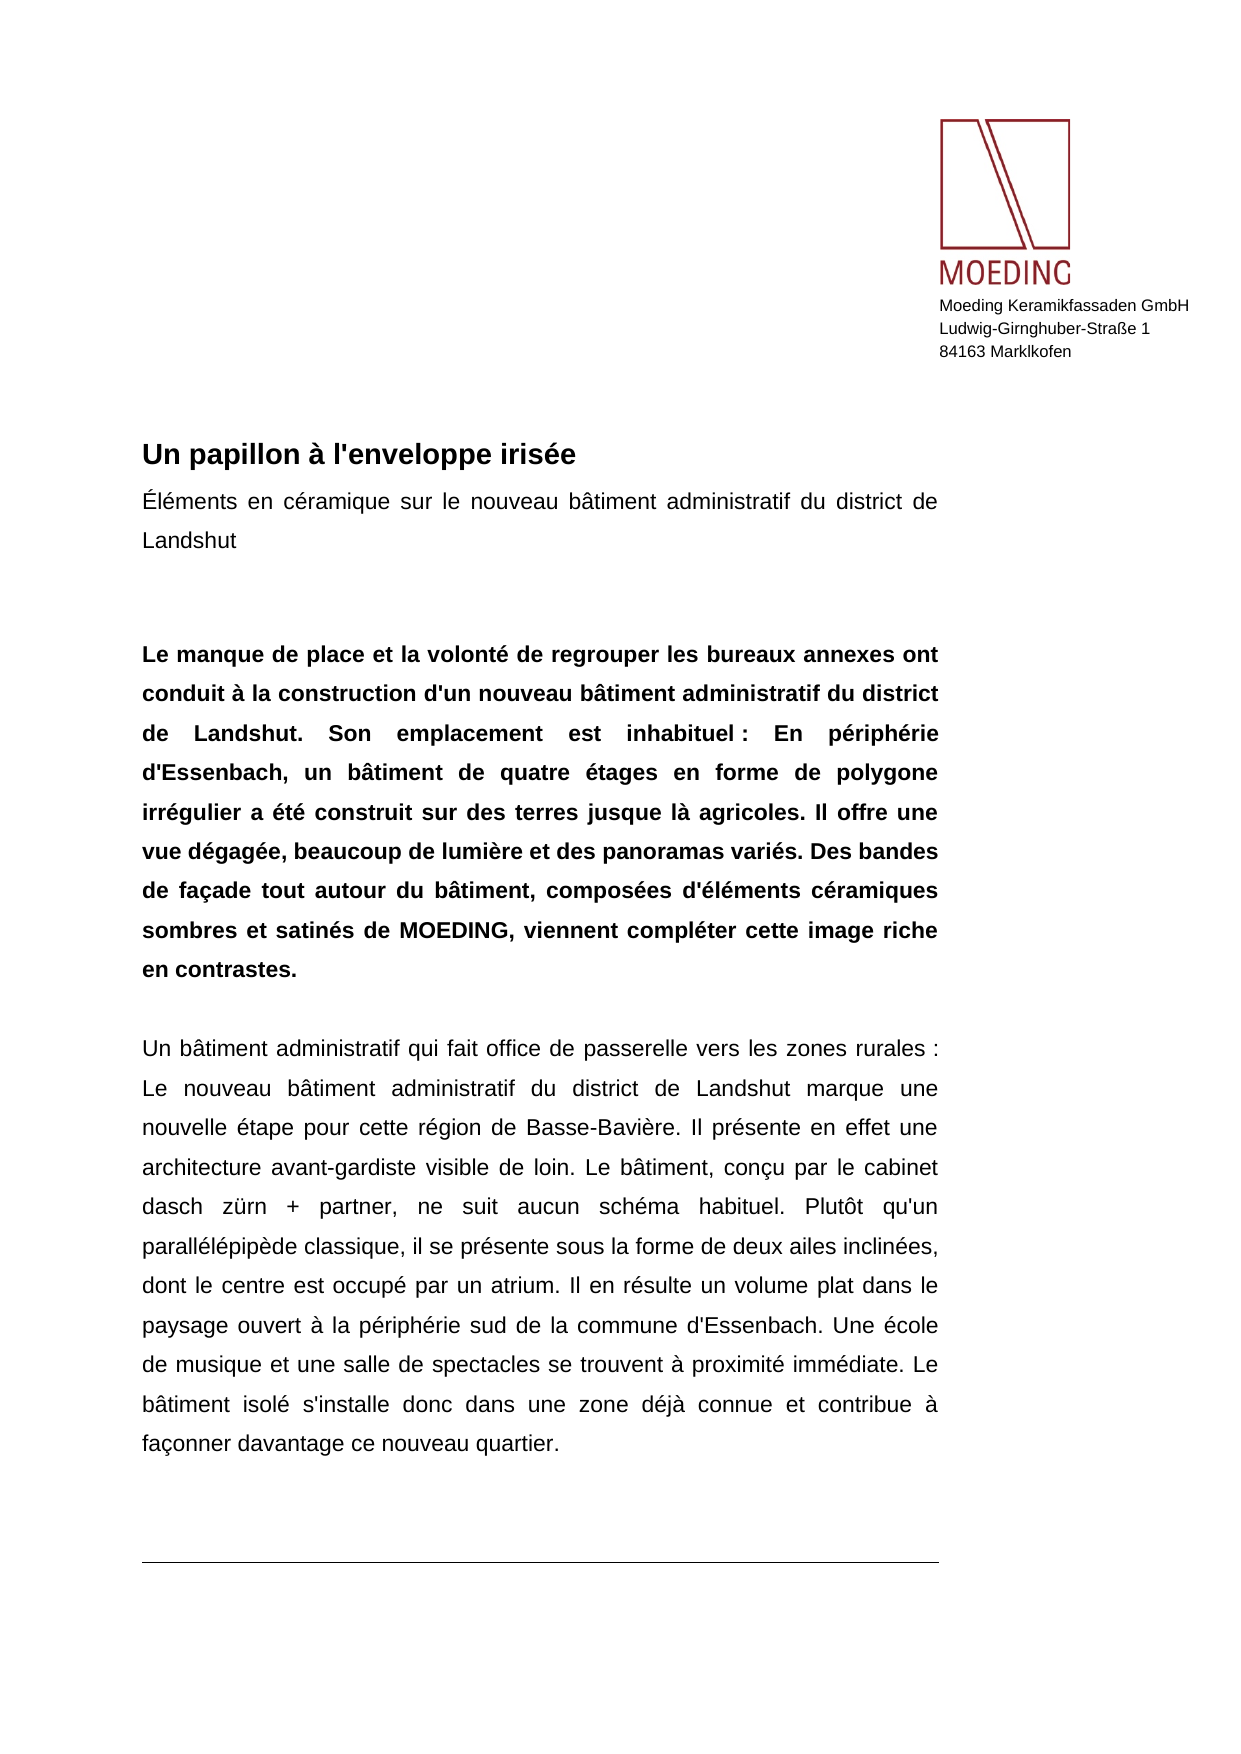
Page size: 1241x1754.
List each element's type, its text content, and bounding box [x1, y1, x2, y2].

text Un papillon à l'enveloppe irisée [142, 437, 939, 471]
picture [940, 119, 1071, 285]
text Un bâtiment administratif qui fait office de passerelle vers les zones rurales : Le nouveau bâtiment administratif du district de Landshut marque une nouvelle étape pour cette région de Basse-Bavière. Il présente en effet une architecture avant-gardiste visible de loin. Le bâtiment, conçu par le cabinet dasch zürn + partner, ne suit aucun schéma habituel. Plutôt qu'un parallélépipède classique, il se présente sous la forme de deux ailes inclinées, dont le centre est occupé par un atrium. Il en résulte un volume plat dans le paysage ouvert à la périphérie sud de la commune d'Essenbach. Une école de musique et une salle de spectacles se trouvent à proximité immédiate. Le bâtiment isolé s'installe donc dans une zone déjà connue et contribue à façonner davantage ce nouveau quartier. [142, 1035, 939, 1456]
text Le manque de place et la volonté de regrouper les bureaux annexes ont conduit à la construction d'un nouveau bâtiment administratif du district de Landshut. Son emplacement est inhabituel : En périphérie d'Essenbach, un bâtiment de quatre étages en forme de polygone irrégulier a été construit sur des terres jusque là agricoles. Il offre une vue dégagée, beaucoup de lumière et des panoramas variés. Des bandes de façade tout autour du bâtiment, composées d'éléments céramiques sombres et satinés de MOEDING, viennent compléter cette image riche en contrastes. [142, 641, 939, 983]
text Éléments en céramique sur le nouveau bâtiment administratif du district de Landshut [142, 488, 939, 553]
